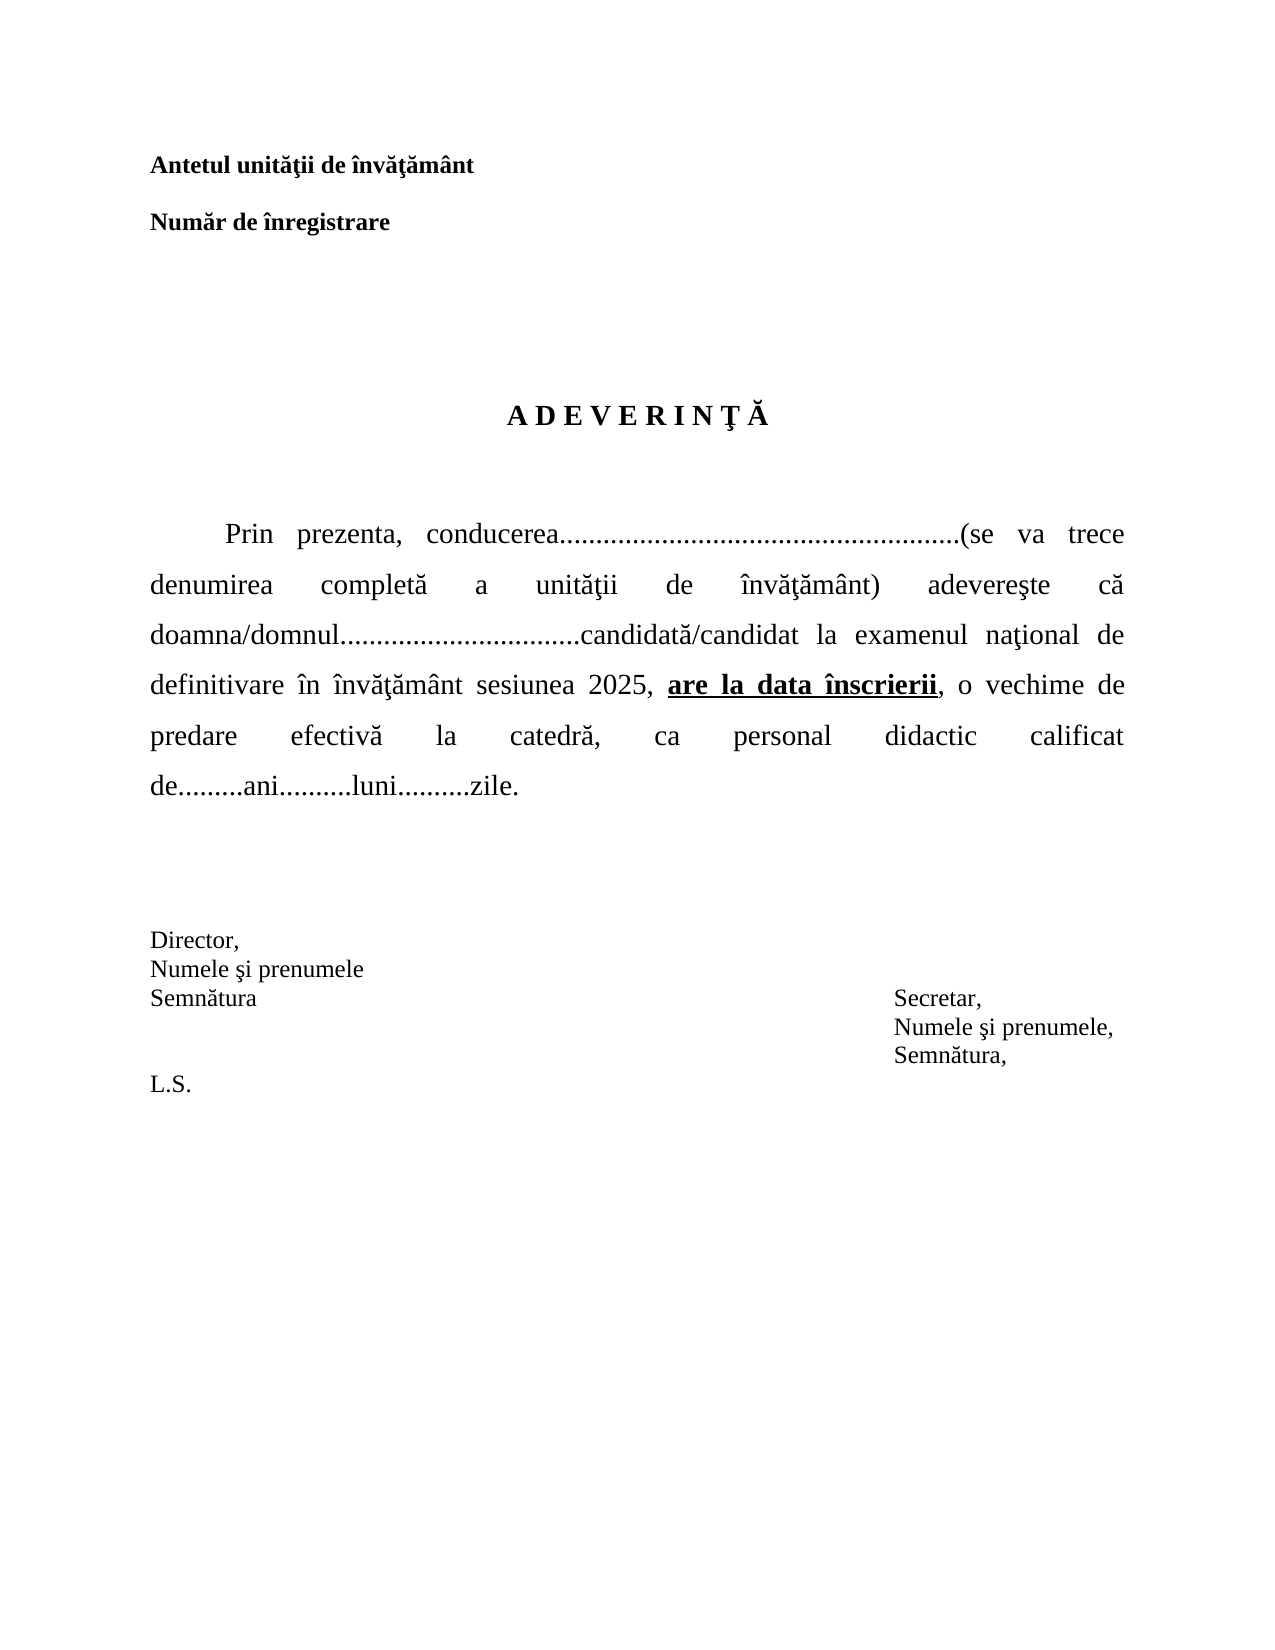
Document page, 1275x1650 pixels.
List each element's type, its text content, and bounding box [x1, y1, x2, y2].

text Numele şi prenumele [150, 954, 1125, 983]
text Antetul unităţii de învăţământ [150, 150, 1125, 179]
text Semnătura, [150, 1040, 1125, 1069]
text Director, [150, 925, 1125, 954]
text A D E V E R I N Ţ Ă [150, 398, 1125, 431]
text Numele şi prenumele, [150, 1012, 1125, 1040]
text Prin prezenta, conducerea.......................................................(se va trece denumirea completă a unităţii de învăţământ) adevereşte că doamna/domnul.................................candidată/candidat la examenul naţional de definitivare în învăţământ sesiunea 2025, are la data înscrierii, o vechime de predare efectivă la catedră, ca personal didactic calificat de.........ani..........luni..........zile. [150, 517, 1125, 802]
text Număr de înregistrare [150, 207, 1125, 236]
text Semnătura Secretar, [150, 983, 1125, 1012]
text L.S. [150, 1069, 1125, 1098]
